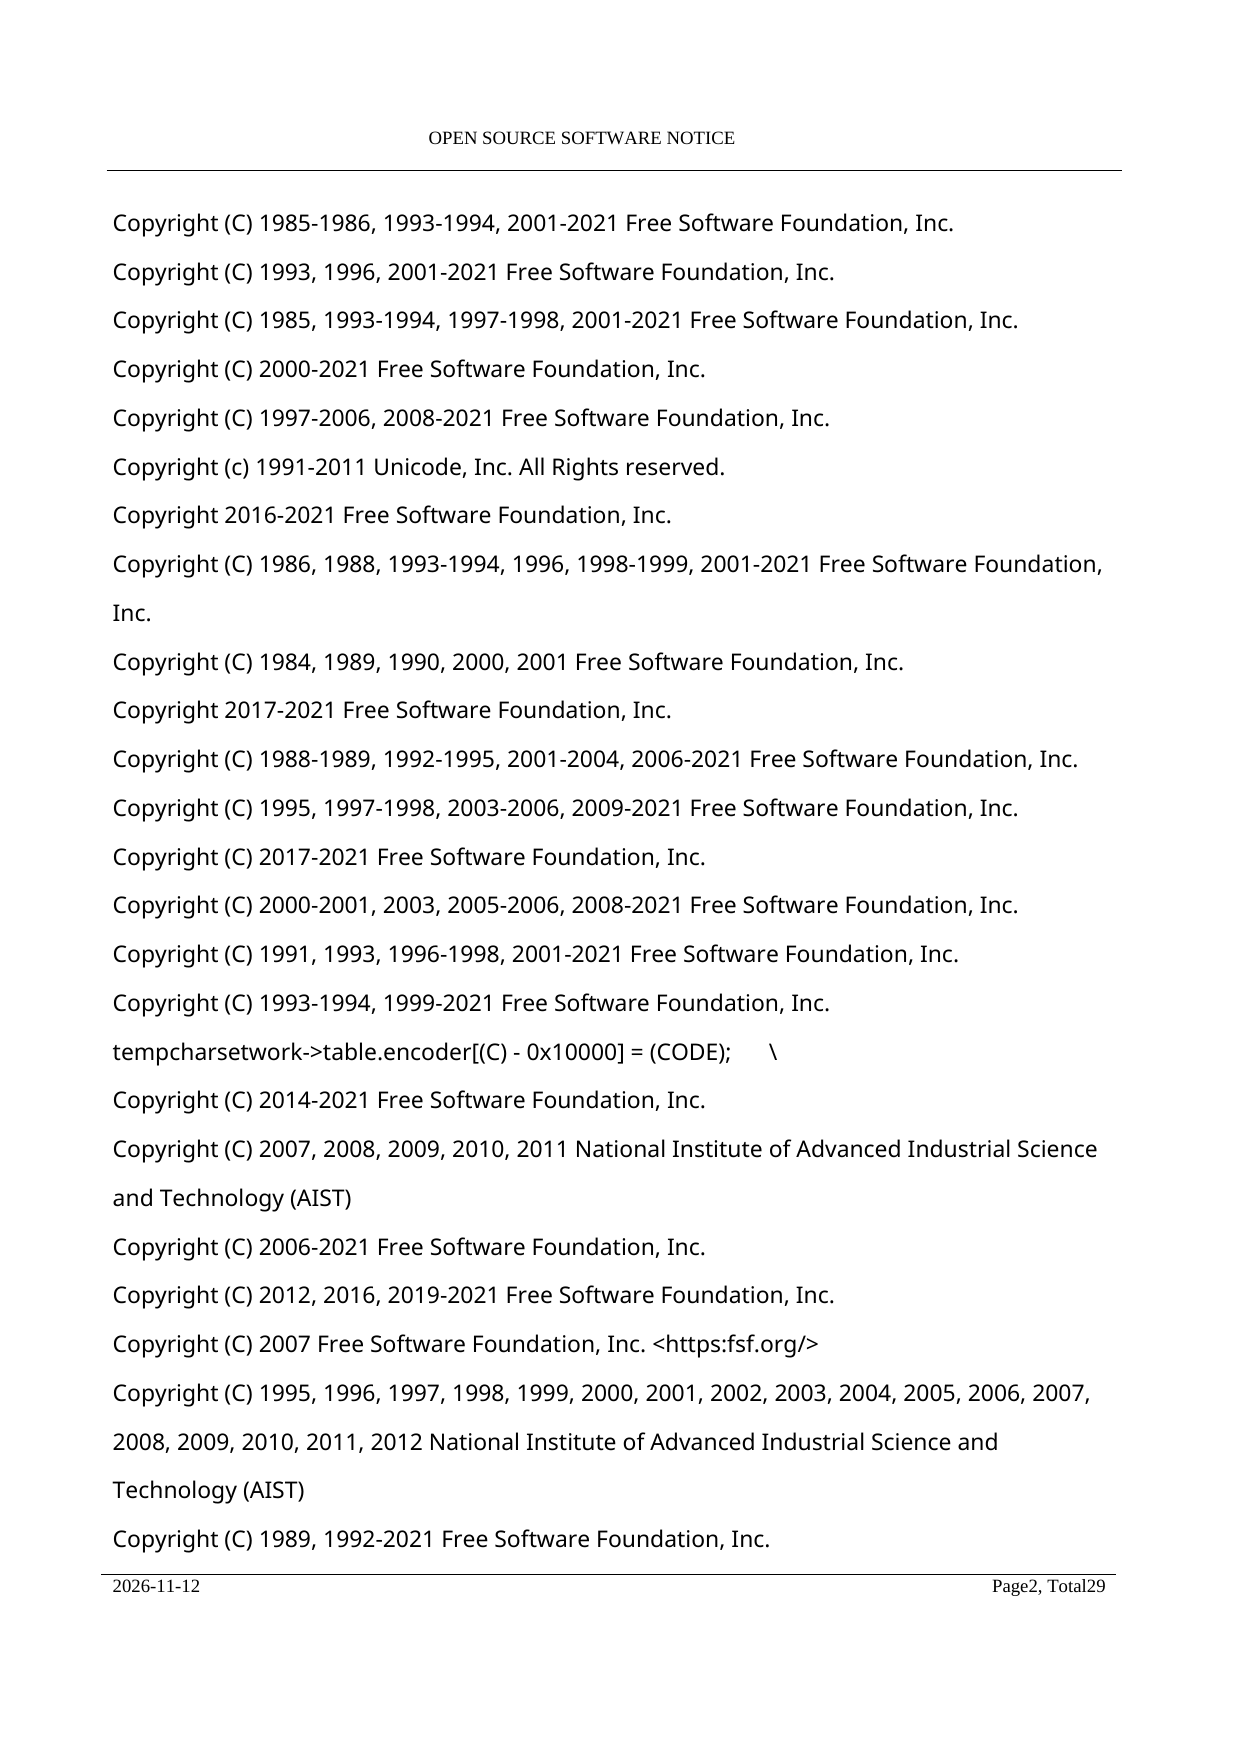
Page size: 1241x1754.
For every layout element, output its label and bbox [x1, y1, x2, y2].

text [112, 206, 1128, 1555]
